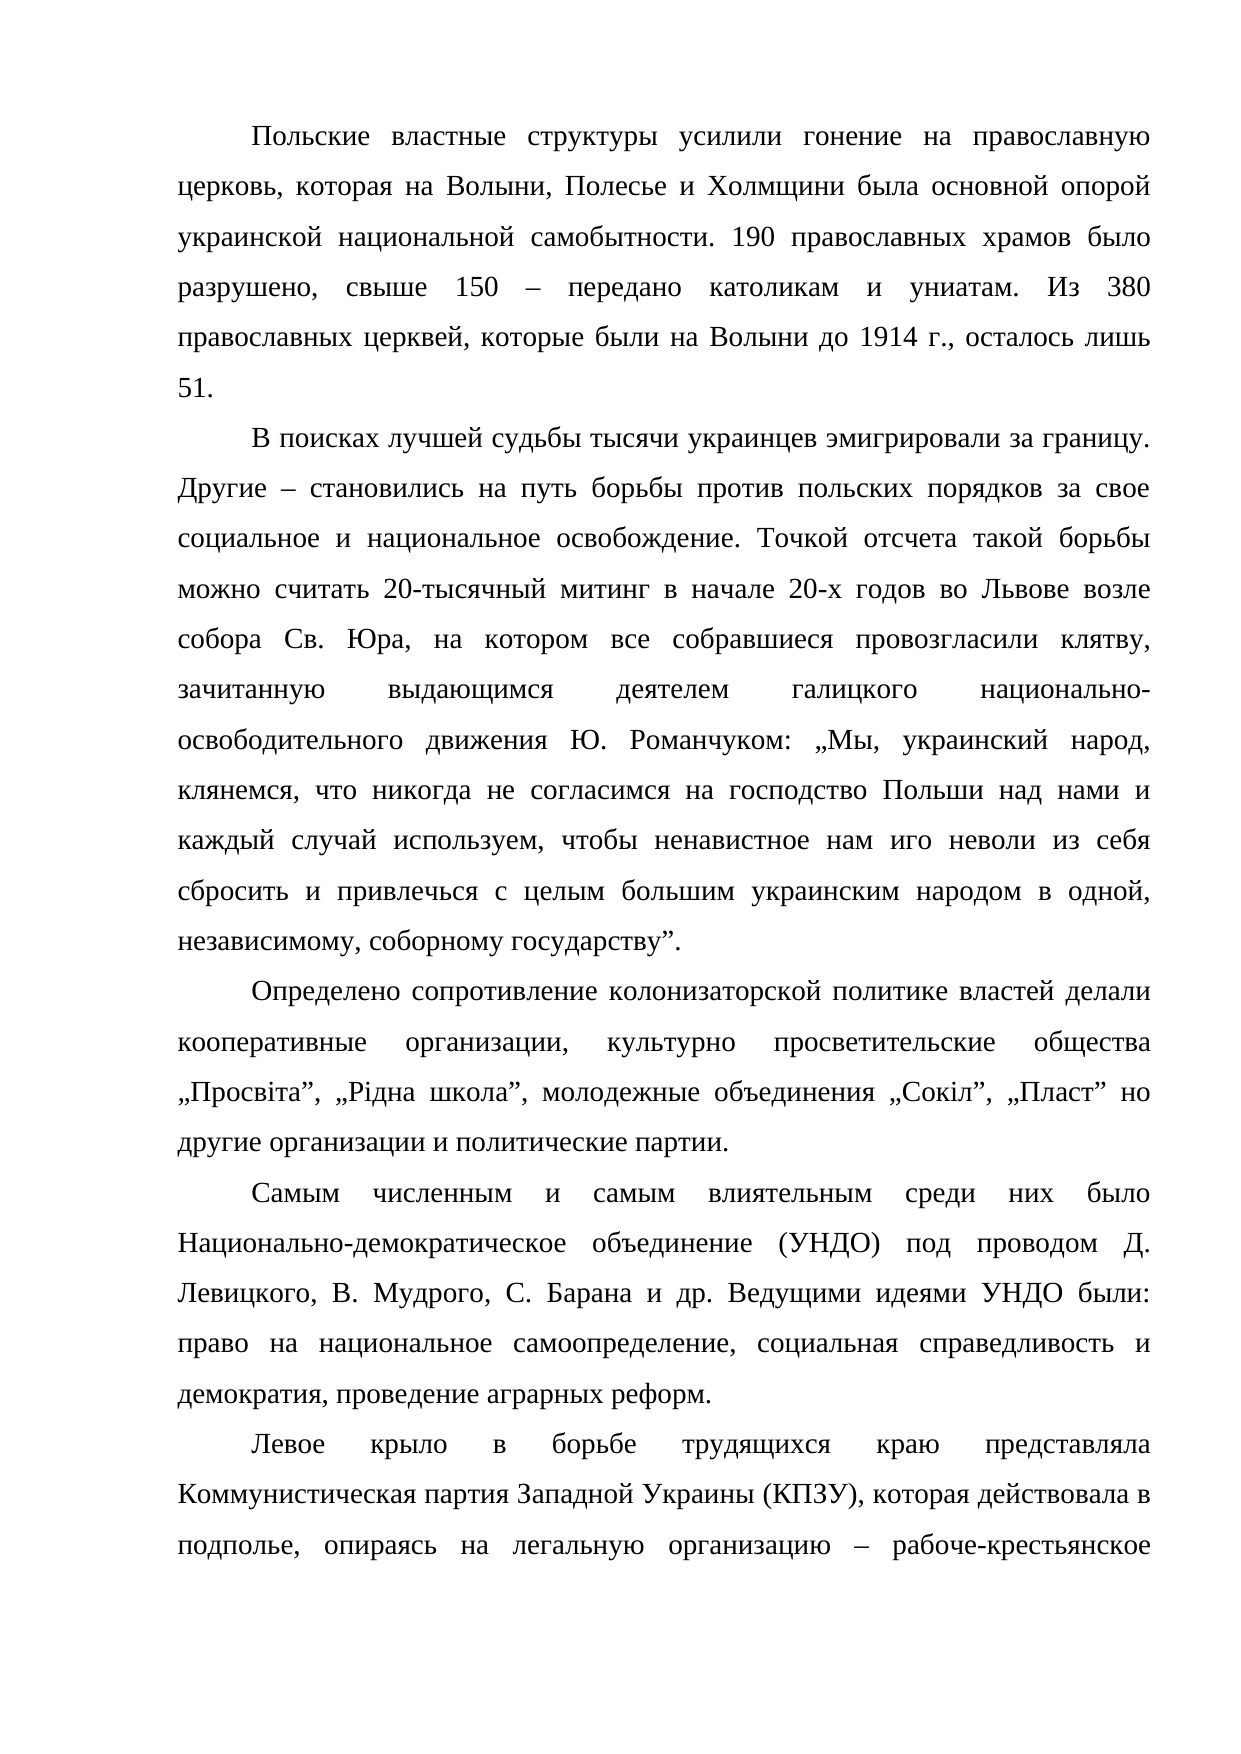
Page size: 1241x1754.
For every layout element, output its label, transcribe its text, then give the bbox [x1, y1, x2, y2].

text Определено сопротивление колонизаторской политике властей делали кооперативные организации, культурно просветительские общества „Просвіта”, „Рідна школа”, молодежные объединения „Сокіл”, „Пласт” но другие организации и политические партии. [177, 973, 1152, 1158]
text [177, 1426, 1152, 1560]
text Самым численным и самым влиятельным среди них было Национально-демократическое объединение (УНДО) под проводом Д. Левицкого, В. Мудрого, С. Барана и др. Ведущими идеями УНДО были: право на национальное самоопределение, социальная справедливость и демократия, проведение аграрных реформ. [177, 1175, 1152, 1409]
text Польские властные структуры усилили гонение на православную церковь, которая на Волыни, Полесье и Холмщини была основной опорой украинской национальной самобытности. 190 православных храмов было разрушено, свыше 150 – передано католикам и униатам. Из 380 православных церквей, которые были на Волыни до ., осталось лишь 51. [177, 118, 1152, 403]
text В поисках лучшей судьбы тысячи украинцев эмигрировали за границу. Другие – становились на путь борьбы против польских порядков за свое социальное и национальное освобождение. Точкой отсчета такой борьбы можно считать 20-тысячный митинг в начале 20-х годов во Львове возле собора Св. Юра, на котором все собравшиеся провозгласили клятву, зачитанную выдающимся деятелем галицкого национально-освободительного движения Ю. Романчуком: „Мы, украинский народ, клянемся, что никогда не согласимся на господство Польши над нами и каждый случай используем, чтобы ненавистное нам иго неволи из себя сбросить и привлечься с целым большим украинским народом в одной, независимому, соборному государству”. [177, 420, 1152, 957]
